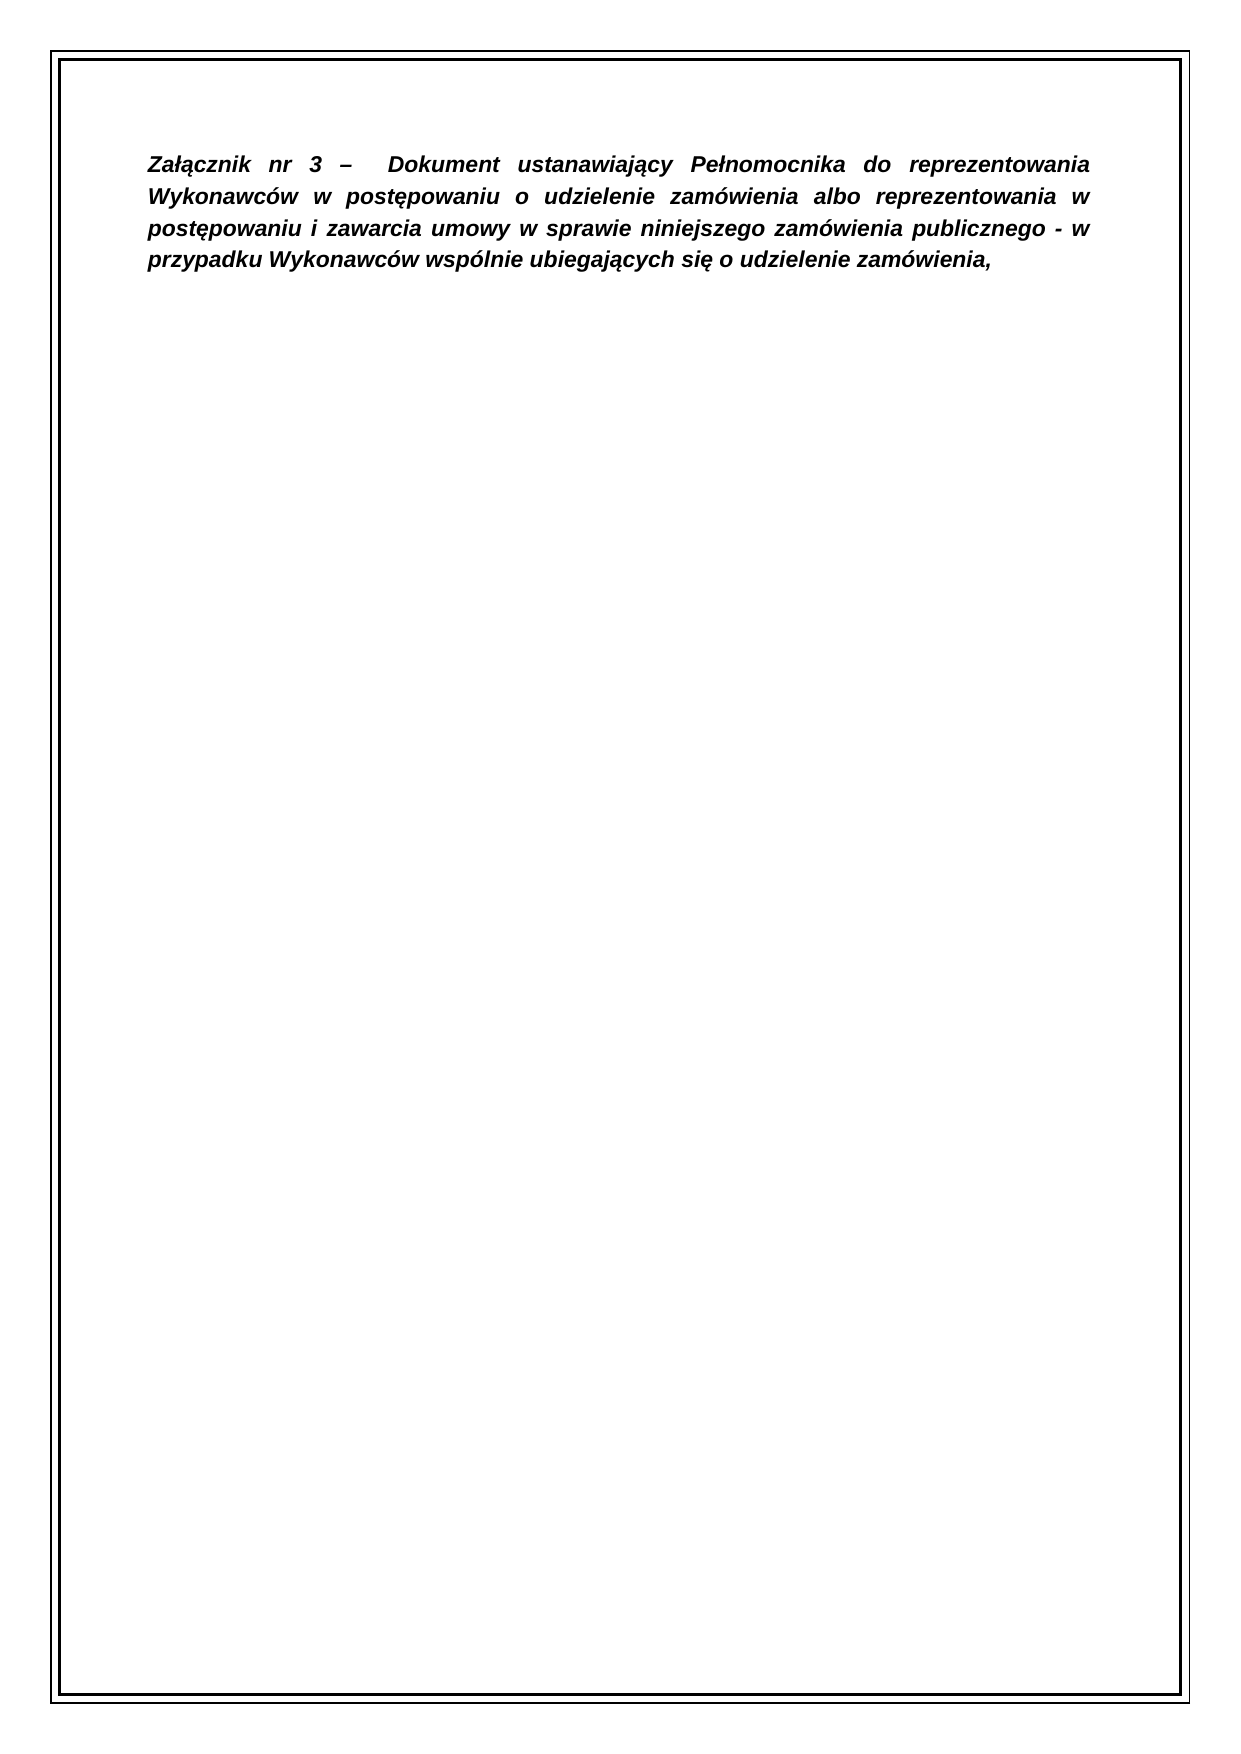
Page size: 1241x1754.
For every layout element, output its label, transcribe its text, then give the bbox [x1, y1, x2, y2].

subtitle Załącznik nr 3 – Dokument ustanawiający Pełnomocnika do reprezentowania Wykonawców w postępowaniu o udzielenie zamówienia albo reprezentowania w postępowaniu i zawarcia umowy w sprawie niniejszego zamówienia publicznego - w przypadku Wykonawców wspólnie ubiegających się o udzielenie zamówienia, [148, 148, 1093, 274]
